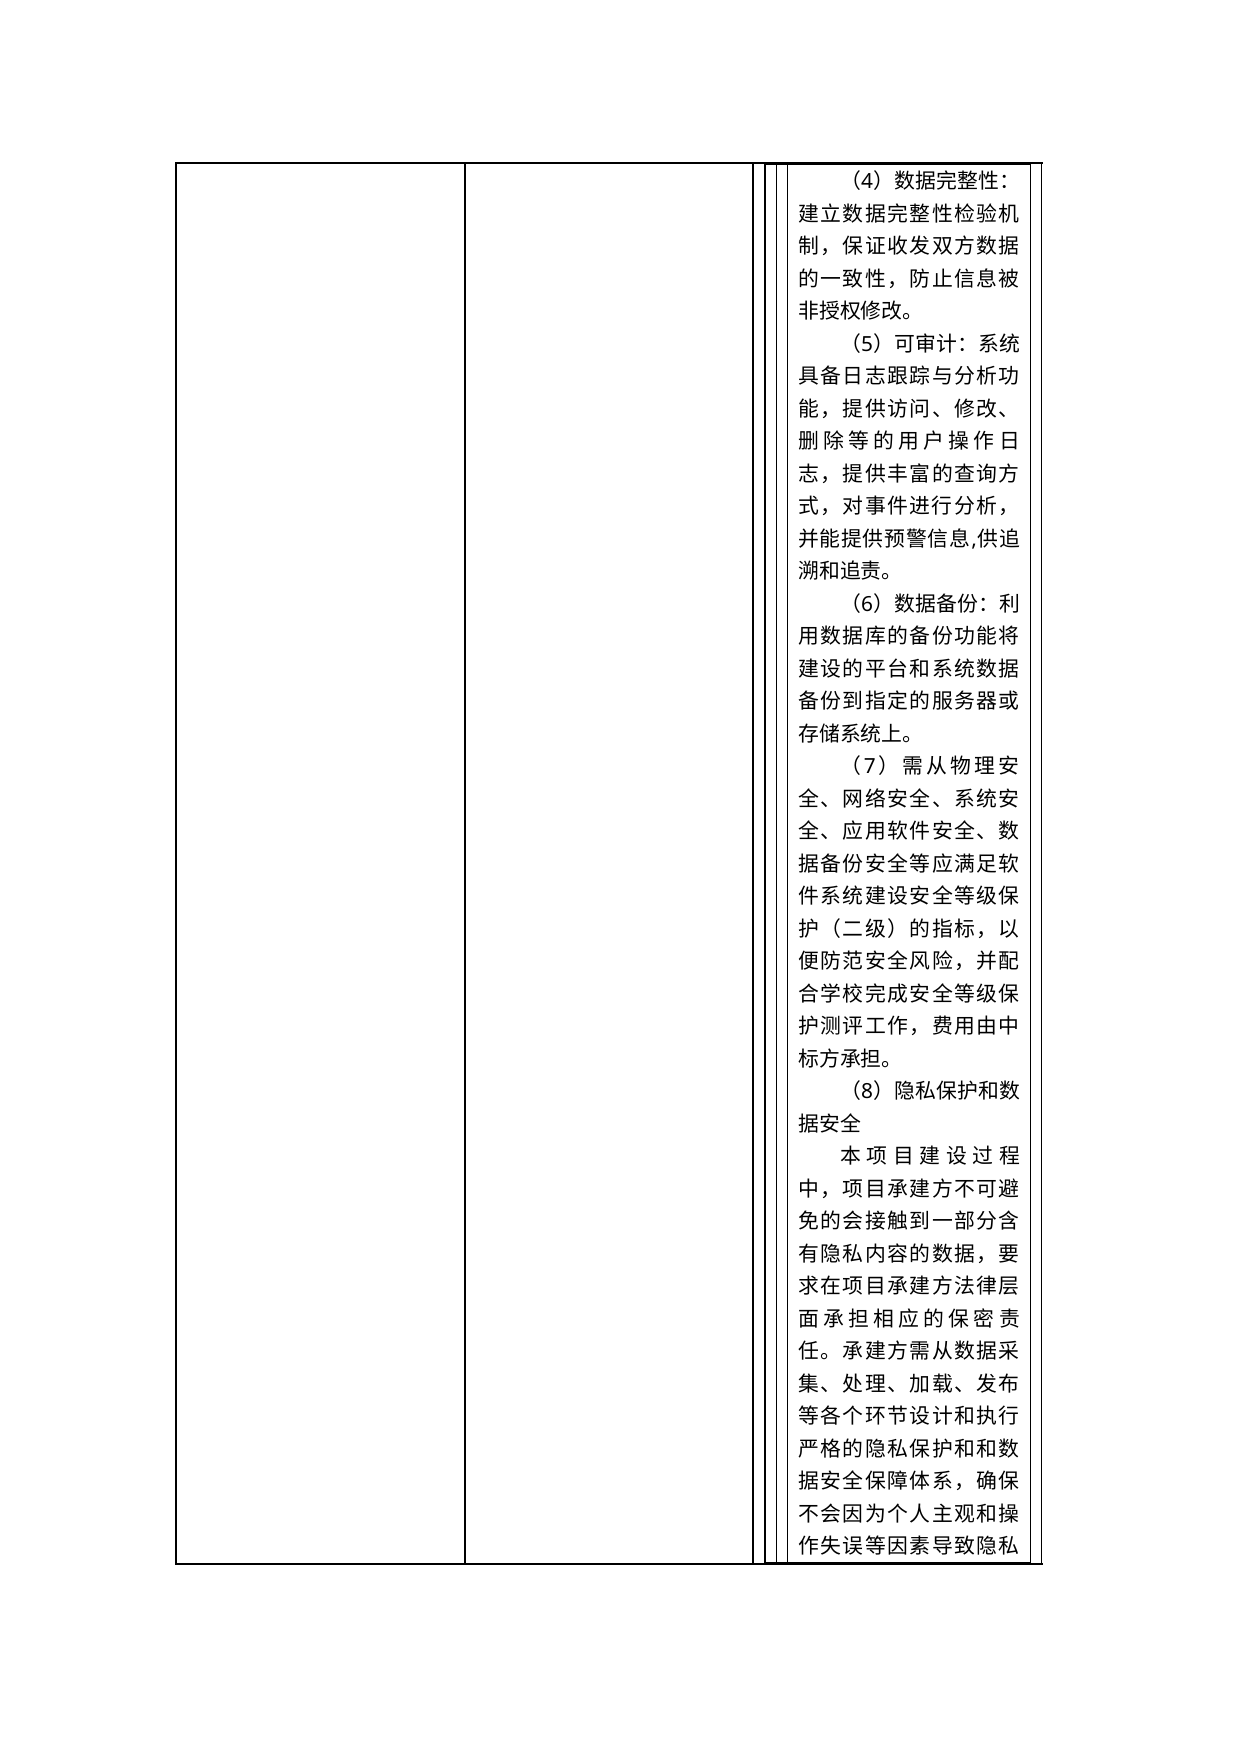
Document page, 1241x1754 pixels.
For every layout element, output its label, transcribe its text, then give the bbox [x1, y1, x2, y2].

table_cell [788, 165, 1030, 1562]
table_cell [466, 164, 752, 1563]
table_cell [1031, 164, 1041, 1563]
table_cell [777, 165, 787, 1562]
table_cell [766, 165, 776, 1562]
table_cell [754, 164, 764, 1563]
table_cell 1 [177, 164, 464, 1563]
